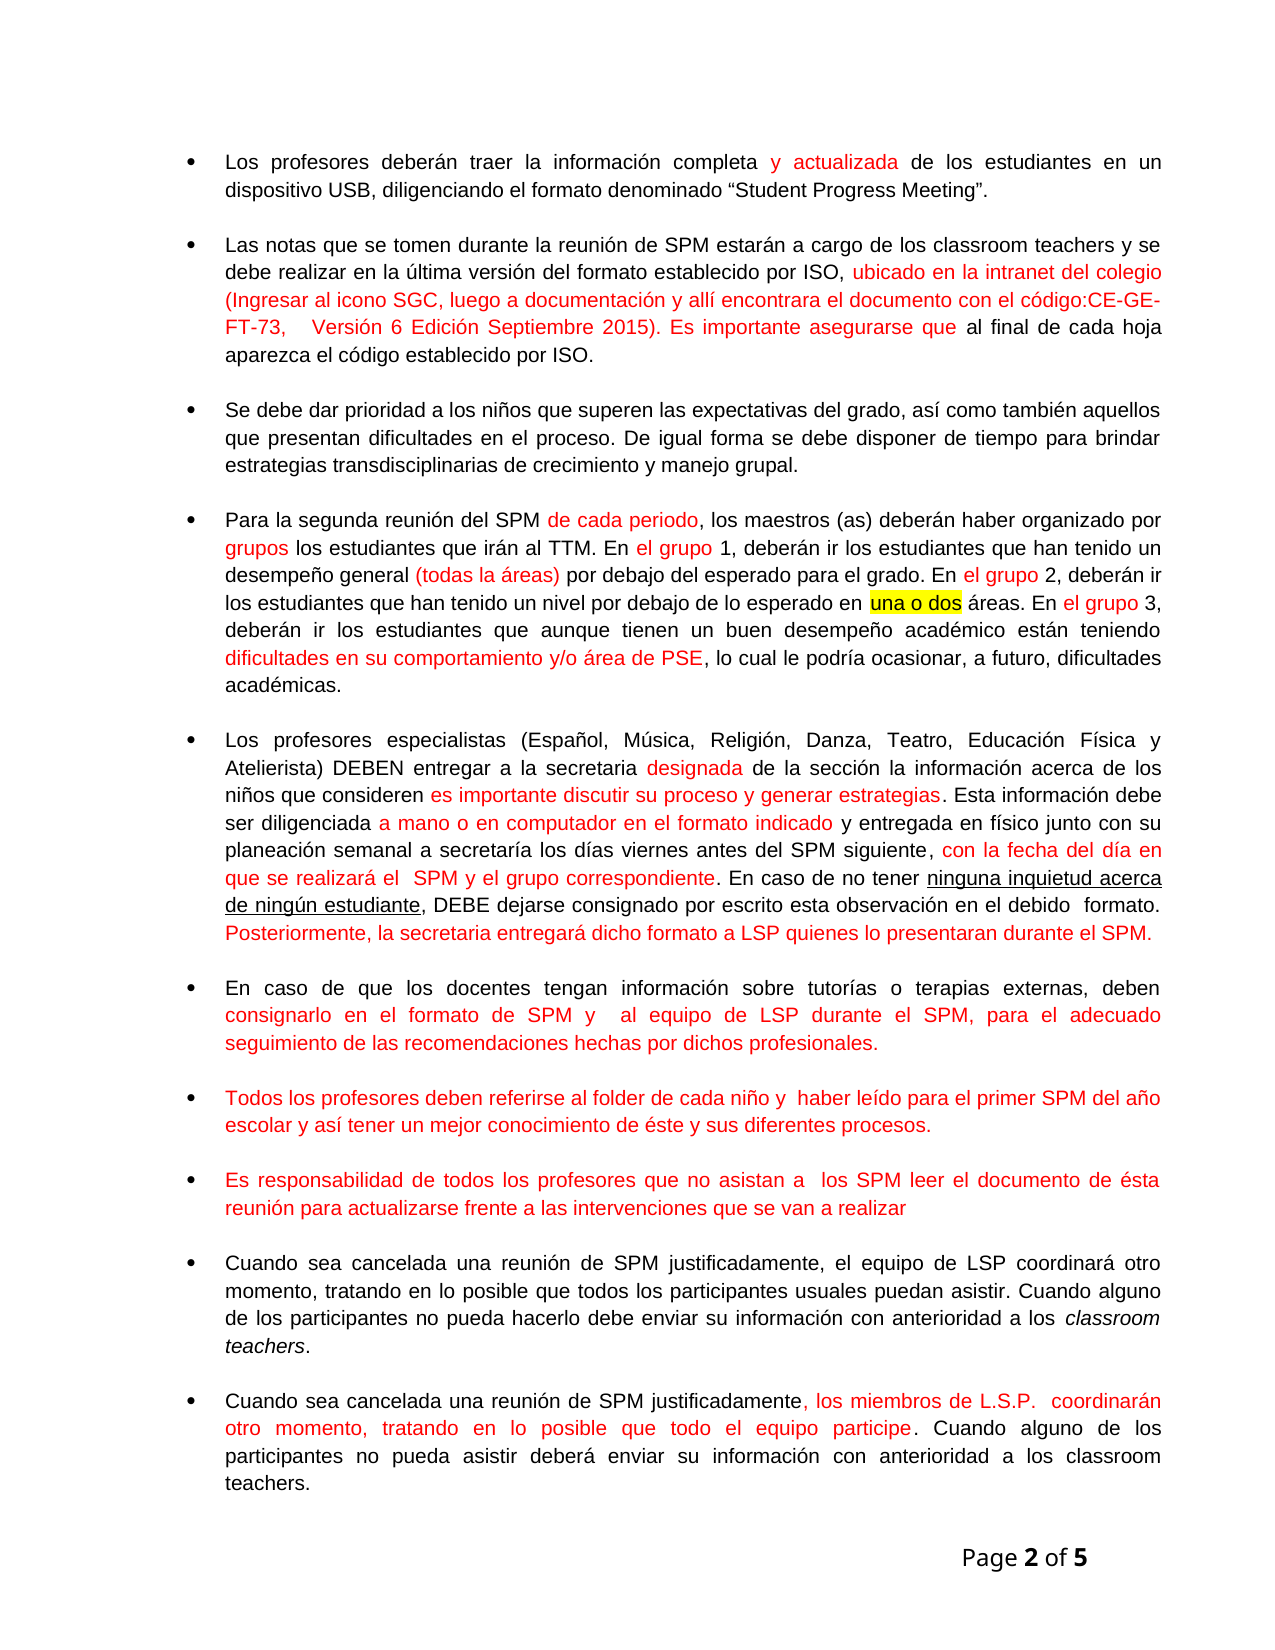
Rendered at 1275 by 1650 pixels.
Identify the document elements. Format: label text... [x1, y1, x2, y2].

list Para la segunda reunión del SPM de cada periodo, los maestros (as) deberán haber organizado por grupos los estudiantes que irán al TTM. En el grupo 1, deberán ir los estudiantes que han tenido un desempeño general (todas la áreas) por debajo del esperado para el grado. En el grupo 2, deberán ir los estudiantes que han tenido un nivel por debajo de lo esperado en una o dos áreas. En el grupo 3, deberán ir los estudiantes que aunque tienen un buen desempeño académico están teniendo dificultades en su comportamiento y/o área de PSE, lo cual le podría ocasionar, a futuro, dificultades académicas. [187, 508, 1162, 697]
list En caso de que los docentes tengan información sobre tutorías o terapias externas, deben consignarlo en el formato de SPM y al equipo de LSP durante el SPM, para el adecuado seguimiento de las recomendaciones hechas por dichos profesionales. [187, 976, 1162, 1054]
list Es responsabilidad de todos los profesores que no asistan a los SPM leer el documento de ésta reunión para actualizarse frente a las intervenciones que se van a realizar [187, 1168, 1162, 1220]
list Los profesores deberán traer la información completa y actualizada de los estudiantes en un dispositivo USB, diligenciando el formato denominado “Student Progress Meeting”. [187, 150, 1162, 202]
list Los profesores especialistas (Español, Música, Religión, Danza, Teatro, Educación Física y Atelierista) DEBEN entregar a la secretaria designada de la sección la información acerca de los niños que consideren es importante discutir su proceso y generar estrategias. Esta información debe ser diligenciada a mano o en computador en el formato indicado y entregada en físico junto con su planeación semanal a secretaría los días viernes antes del SPM siguiente, con la fecha del día en que se realizará el SPM y el grupo correspondiente. En caso de no tener ninguna inquietud acerca de ningún estudiante, DEBE dejarse consignado por escrito esta observación en el debido formato. Posteriormente, la secretaria entregará dicho formato a LSP quienes lo presentaran durante el SPM. [187, 728, 1162, 944]
list Las notas que se tomen durante la reunión de SPM estarán a cargo de los classroom teachers y se debe realizar en la última versión del formato establecido por ISO, ubicado en la intranet del colegio (Ingresar al icono SGC, luego a documentación y allí encontrara el documento con el código:CE-GE-FT-73, Versión 6 Edición Septiembre 2015). Es importante asegurarse que al final de cada hoja aparezca el código establecido por ISO. [187, 233, 1162, 367]
list Todos los profesores deben referirse al folder de cada niño y haber leído para el primer SPM del año escolar y así tener un mejor conocimiento de éste y sus diferentes procesos. [187, 1086, 1162, 1137]
list Cuando sea cancelada una reunión de SPM justificadamente, los miembros de L.S.P. coordinarán otro momento, tratando en lo posible que todo el equipo participe. Cuando alguno de los participantes no pueda asistir deberá enviar su información con anterioridad a los classroom teachers. [187, 1388, 1162, 1495]
list Cuando sea cancelada una reunión de SPM justificadamente, el equipo de LSP coordinará otro momento, tratando en lo posible que todos los participantes usuales puedan asistir. Cuando alguno de los participantes no pueda hacerlo debe enviar su información con anterioridad a los classroom teachers. [187, 1251, 1162, 1357]
list Se debe dar prioridad a los niños que superen las expectativas del grado, así como también aquellos que presentan dificultades en el proceso. De igual forma se debe disponer de tiempo para brindar estrategias transdisciplinarias de crecimiento y manejo grupal. [187, 398, 1162, 477]
